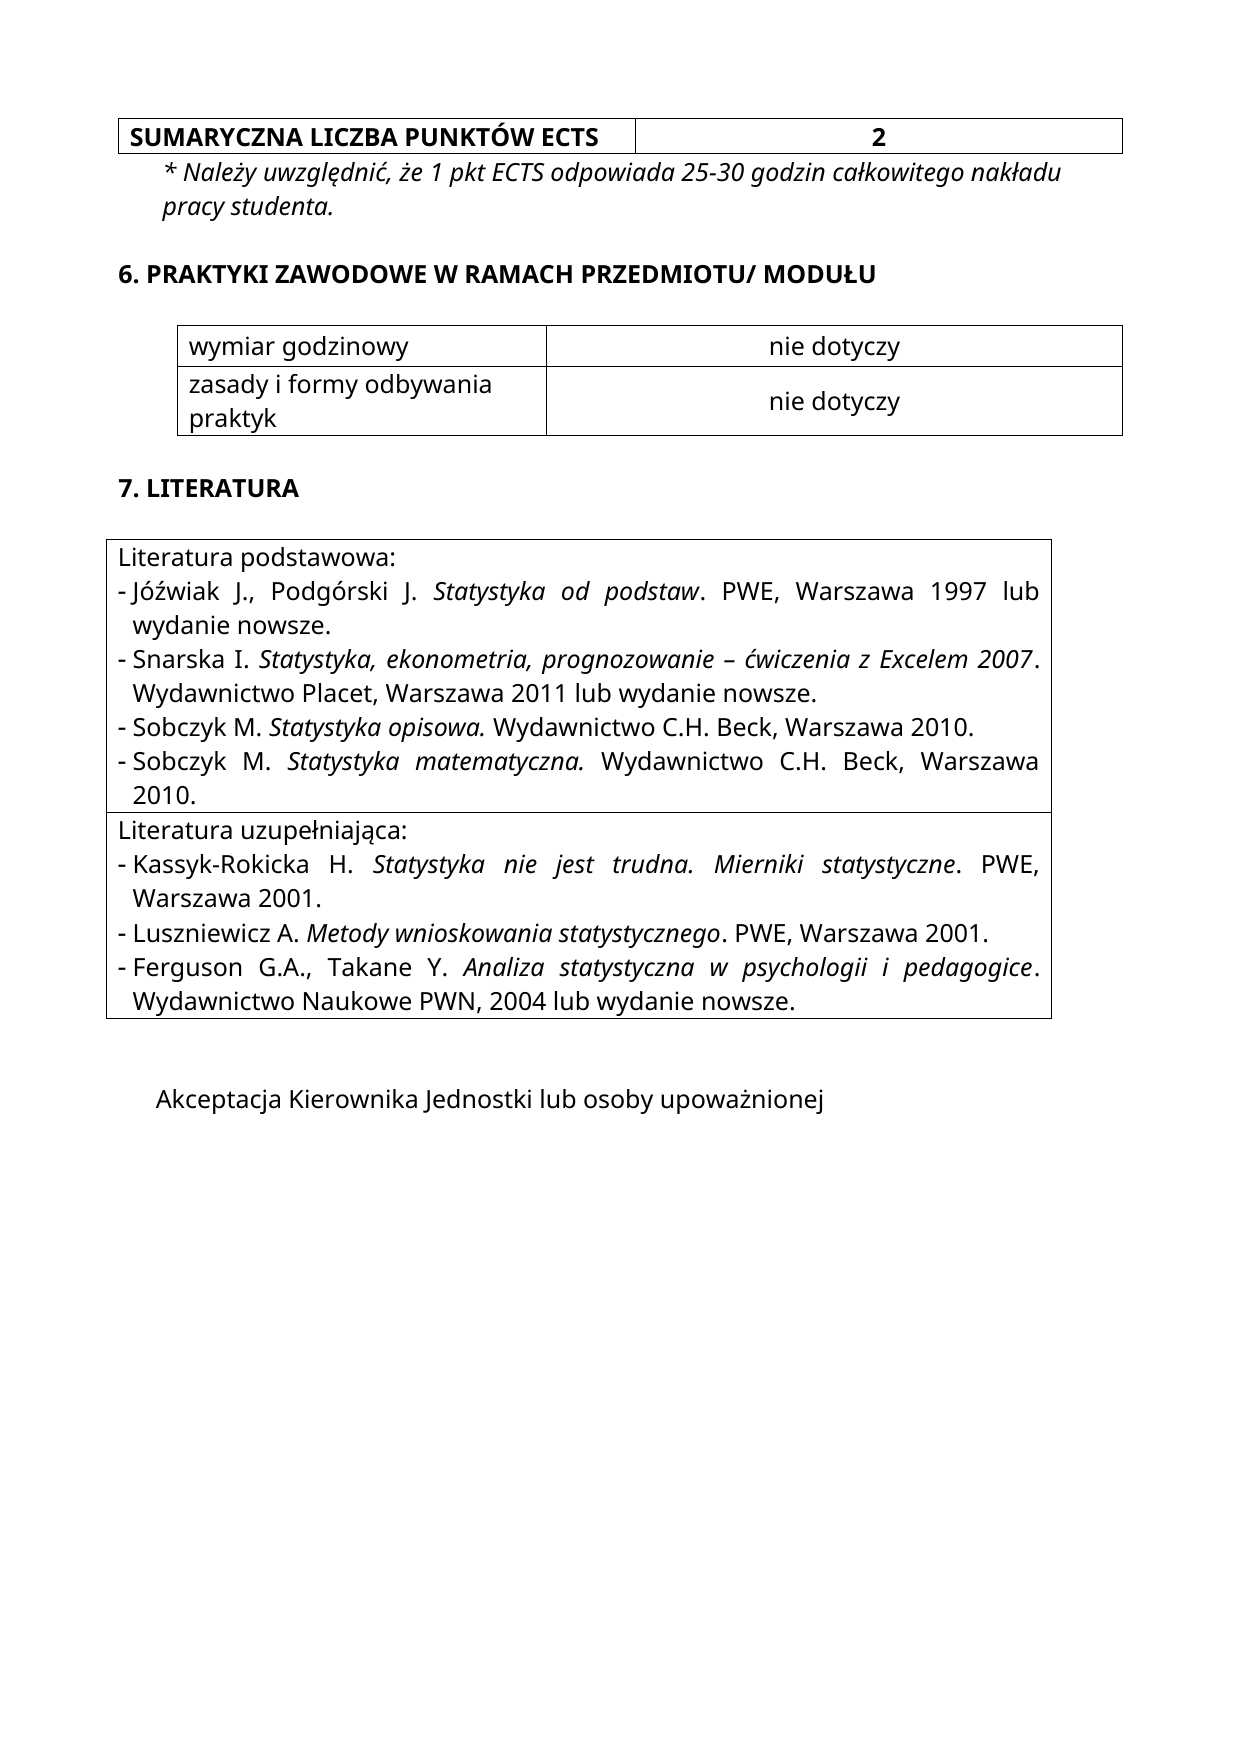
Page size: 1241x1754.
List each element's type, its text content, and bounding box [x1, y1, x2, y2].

table_cell 2 [636, 119, 1122, 153]
text * Należy uwzględnić, że 1 pkt ECTS odpowiada 25-30 godzin całkowitego nakładu pracy studenta. [162, 154, 1122, 222]
table_header nie dotyczy [547, 326, 1122, 366]
table_cell nie dotyczy [547, 367, 1122, 435]
table_cell Literatura uzupełniająca: Kassyk-Rokicka H. Statystyka nie jest trudna. Mierniki statystyczne. PWE, Warszawa 2001. Luszniewicz A. Metody wnioskowania statystycznego. PWE, Warszawa 2001. Ferguson G.A., Takane Y. Analiza statystyczna w psychologii i pedagogice. Wydawnictwo Naukowe PWN, 2004 lub wydanie nowsze. [107, 813, 1051, 1017]
table_header Literatura podstawowa: Jóźwiak J., Podgórski J. Statystyka od podstaw. PWE, Warszawa 1997 lub wydanie nowsze. Snarska I. Statystyka, ekonometria, prognozowanie – ćwiczenia z Excelem 2007. Wydawnictwo Placet, Warszawa 2011 lub wydanie nowsze. Sobczyk M. Statystyka opisowa. Wydawnictwo C.H. Beck, Warszawa 2010. Sobczyk M. Statystyka matematyczna. Wydawnictwo C.H. Beck, Warszawa 2010. [107, 540, 1051, 812]
table_cell SUMARYCZNA LICZBA PUNKTÓW ECTS [119, 119, 635, 153]
table_cell zasady i formy odbywania praktyk [178, 367, 546, 435]
text Akceptacja Kierownika Jednostki lub osoby upoważnionej [156, 1081, 1122, 1115]
text 7. LITERATURA [118, 470, 1122, 504]
table_header wymiar godzinowy [178, 326, 546, 366]
text 6. PRAKTYKI ZAWODOWE W RAMACH PRZEDMIOTU/ MODUŁU [118, 256, 1122, 291]
